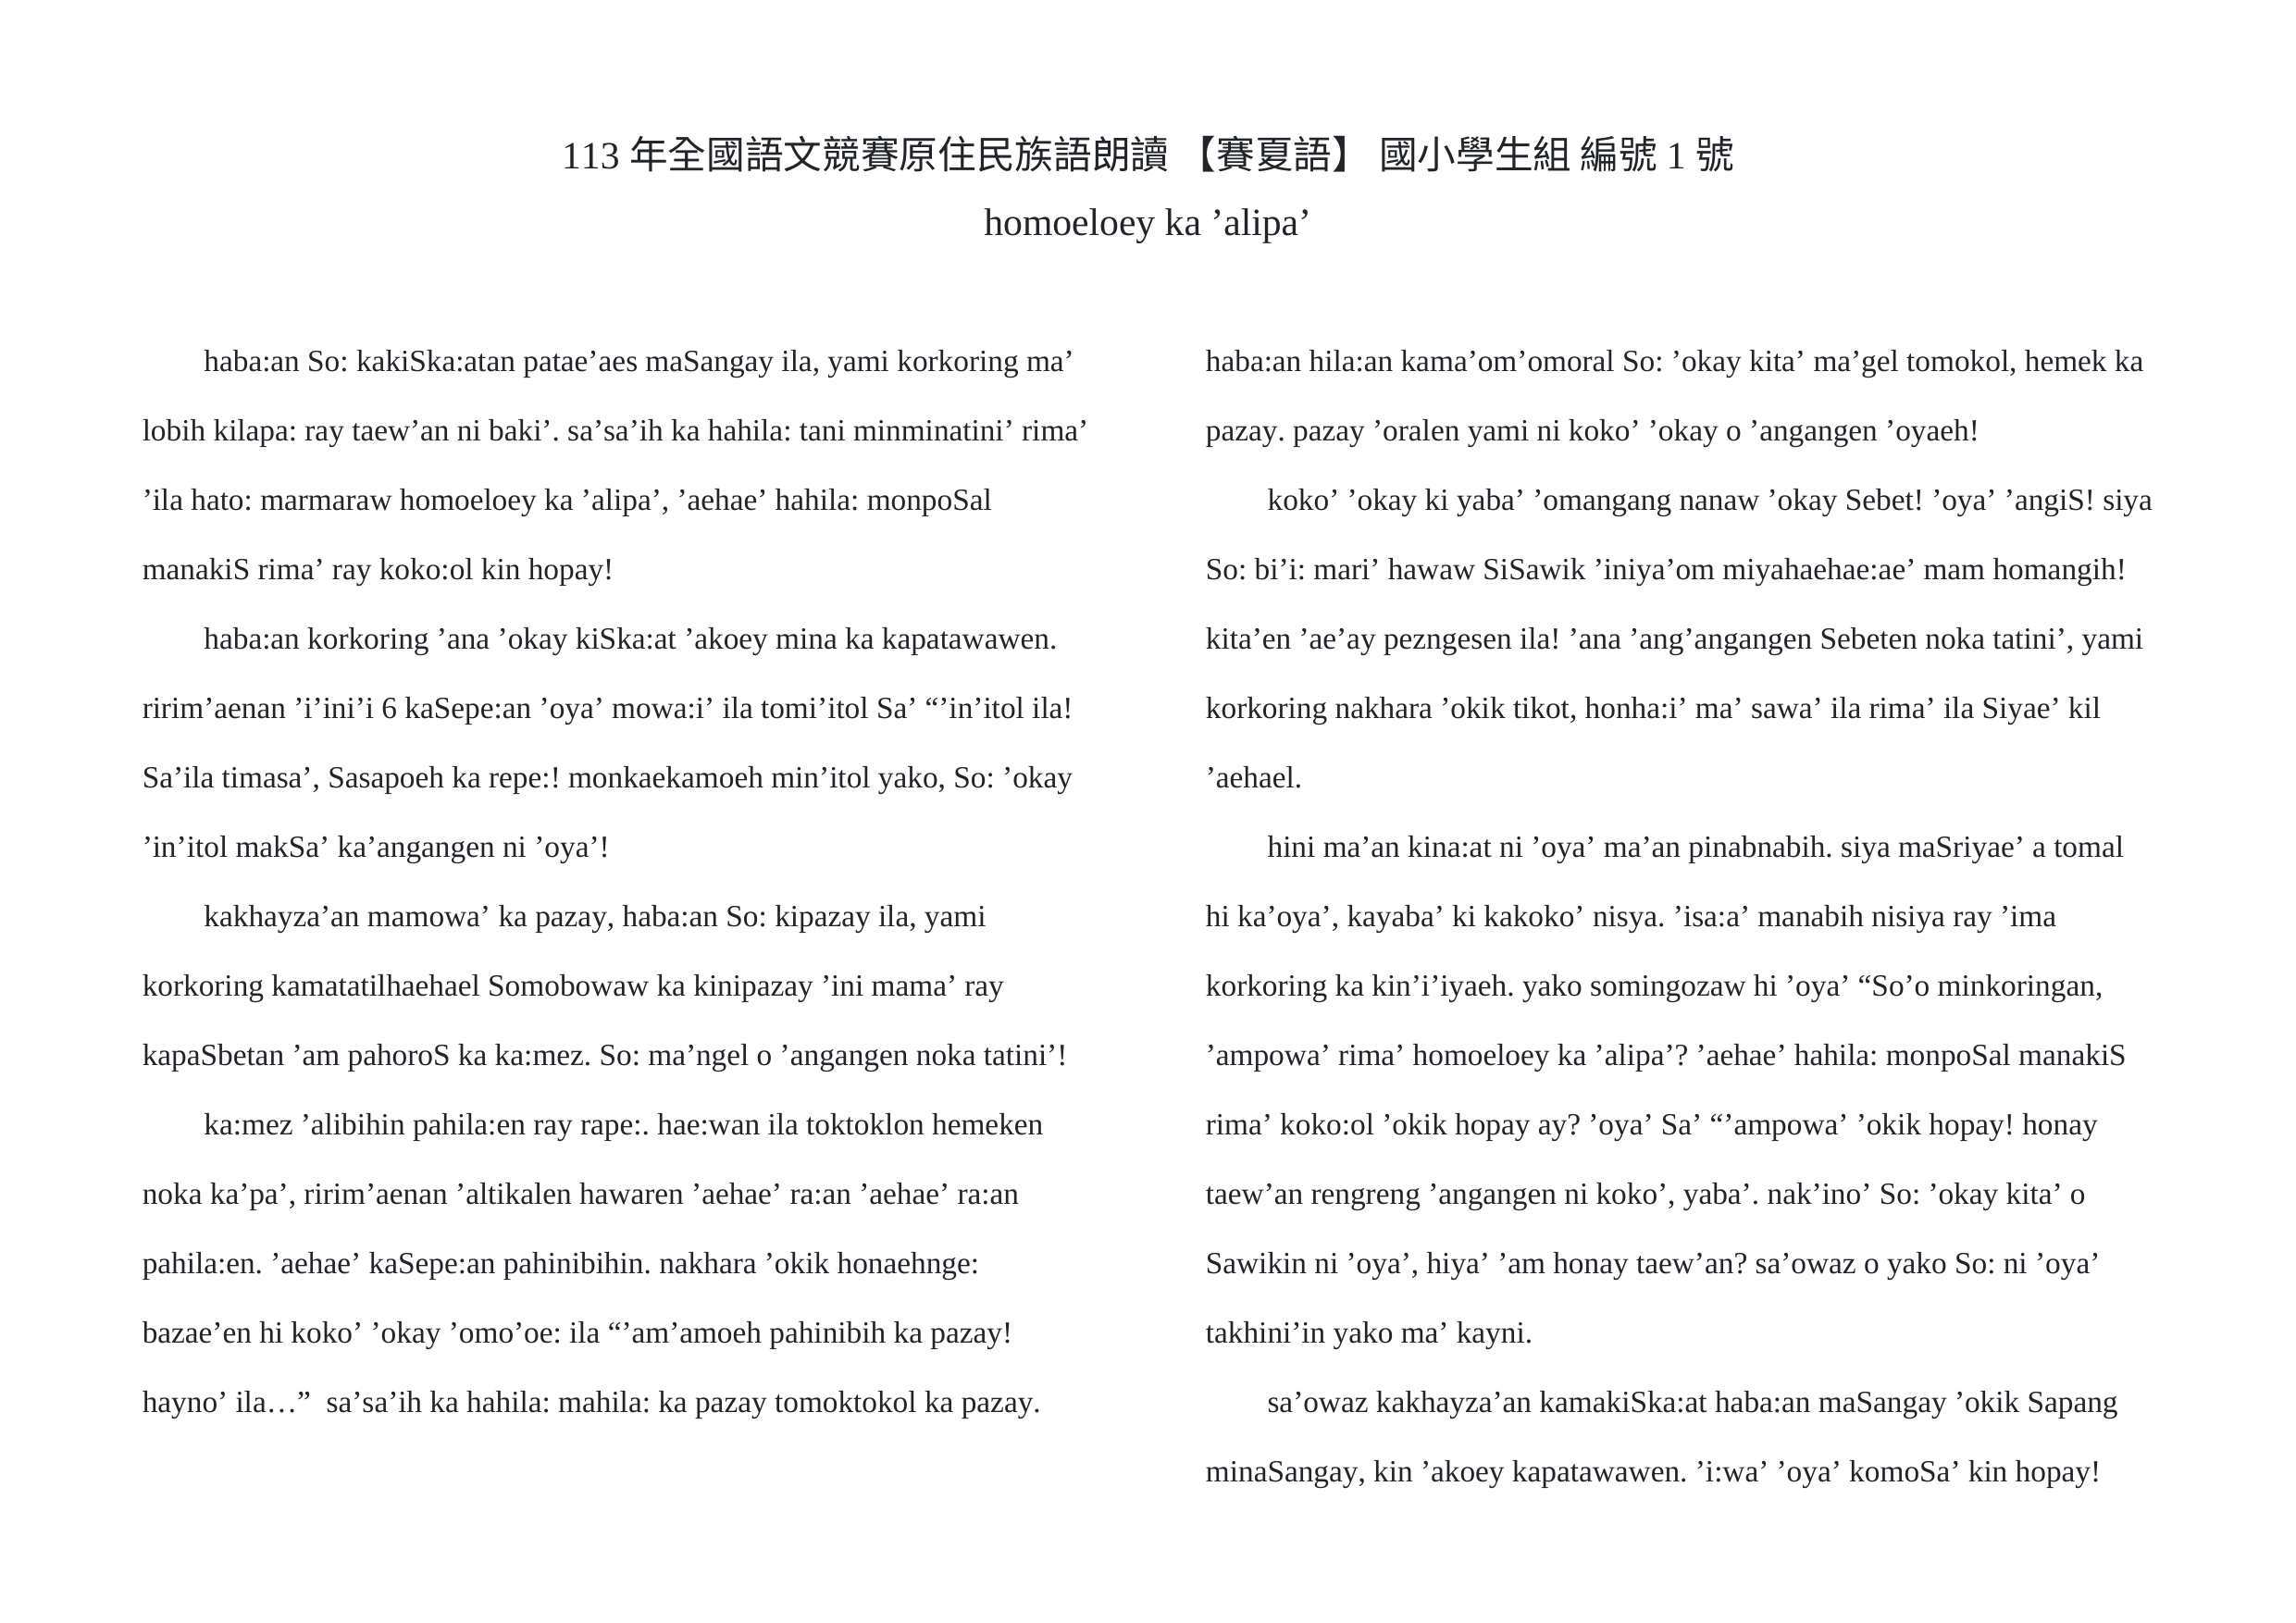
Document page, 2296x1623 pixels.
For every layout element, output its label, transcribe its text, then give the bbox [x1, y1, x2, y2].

text ka:mez ’alibihin pahila:en ray rape:. hae:wan ila toktoklon hemeken noka ka’pa’, ririm’aenan ’altikalen hawaren ’aehae’ ra:an ’aehae’ ra:an pahila:en. ’aehae’ kaSepe:an pahinibihin. nakhara ’okik honaehnge: bazae’en hi koko’ ’okay ’omo’oe: ila “’am’amoeh pahinibih ka pazay! hayno’ ila…” sa’sa’ih ka hahila: mahila: ka pazay tomoktokol ka pazay. haba:an hila:an kama’om’omoral So: ’okay kita’ ma’gel tomokol, hemek ka pazay. pazay ’oralen yami ni koko’ ’okay o ’angangen ’oyaeh! [142, 1089, 1090, 1436]
text haba:an So: kakiSka:atan patae’aes maSangay ila, yami korkoring ma’ lobih kilapa: ray taew’an ni baki’. sa’sa’ih ka hahila: tani minminatini’ rima’ ’ila hato: marmaraw homoeloey ka ’alipa’, ’aehae’ hahila: monpoSal manakiS rima’ ray koko:ol kin hopay! [142, 326, 1090, 603]
text homoeloey ka ’alipa’ [142, 187, 2153, 256]
text ka:mez ’alibihin pahila:en ray rape:. hae:wan ila toktoklon hemeken noka ka’pa’, ririm’aenan ’altikalen hawaren ’aehae’ ra:an ’aehae’ ra:an pahila:en. ’aehae’ kaSepe:an pahinibihin. nakhara ’okik honaehnge: bazae’en hi koko’ ’okay ’omo’oe: ila “’am’amoeh pahinibih ka pazay! hayno’ ila…” sa’sa’ih ka hahila: mahila: ka pazay tomoktokol ka pazay. haba:an hila:an kama’om’omoral So: ’okay kita’ ma’gel tomokol, hemek ka pazay. pazay ’oralen yami ni koko’ ’okay o ’angangen ’oyaeh! [1206, 326, 2153, 465]
text koko’ ’okay ki yaba’ ’omangang nanaw ’okay Sebet! ’oya’ ’angiS! siya So: bi’i: mari’ hawaw SiSawik ’iniya’om miyahaehae:ae’ mam homangih! kita’en ’ae’ay pezngesen ila! ’ana ’ang’angangen Sebeten noka tatini’, yami korkoring nakhara ’okik tikot, honha:i’ ma’ sawa’ ila rima’ ila Siyae’ kil ’aehael. [1206, 465, 2153, 812]
text kakhayza’an mamowa’ ka pazay, haba:an So: kipazay ila, yami korkoring kamatatilhaehael Somobowaw ka kinipazay ’ini mama’ ray kapaSbetan ’am pahoroS ka ka:mez. So: ma’ngel o ’angangen noka tatini’! [142, 881, 1090, 1089]
text 113 年全國語文競賽原住民族語朗讀 【賽夏語】 國小學生組 編號 1 號 [142, 118, 2153, 187]
text hini ma’an kina:at ni ’oya’ ma’an pinabnabih. siya maSriyae’ a tomal hi ka’oya’, kayaba’ ki kakoko’ nisya. ’isa:a’ manabih nisiya ray ’ima korkoring ka kin’i’iyaeh. yako somingozaw hi ’oya’ “So’o minkoringan, ’ampowa’ rima’ homoeloey ka ’alipa’? ’aehae’ hahila: monpoSal manakiS rima’ koko:ol ’okik hopay ay? ’oya’ Sa’ “’ampowa’ ’okik hopay! honay taew’an rengreng ’angangen ni koko’, yaba’. nak’ino’ So: ’okay kita’ o Sawikin ni ’oya’, hiya’ ’am honay taew’an? sa’owaz o yako So: ni ’oya’ takhini’in yako ma’ kayni. [1206, 812, 2153, 1367]
text haba:an korkoring ’ana ’okay kiSka:at ’akoey mina ka kapatawawen. ririm’aenan ’i’ini’i 6 kaSepe:an ’oya’ mowa:i’ ila tomi’itol Sa’ “’in’itol ila! Sa’ila timasa’, Sasapoeh ka repe:! monkaekamoeh min’itol yako, So: ’okay ’in’itol makSa’ ka’angangen ni ’oya’! [142, 603, 1090, 881]
text sa’owaz kakhayza’an kamakiSka:at haba:an maSangay ’okik Sapang minaSangay, kin ’akoey kapatawawen. ’i:wa’ ’oya’ komoSa’ kin hopay! [1206, 1367, 2153, 1505]
